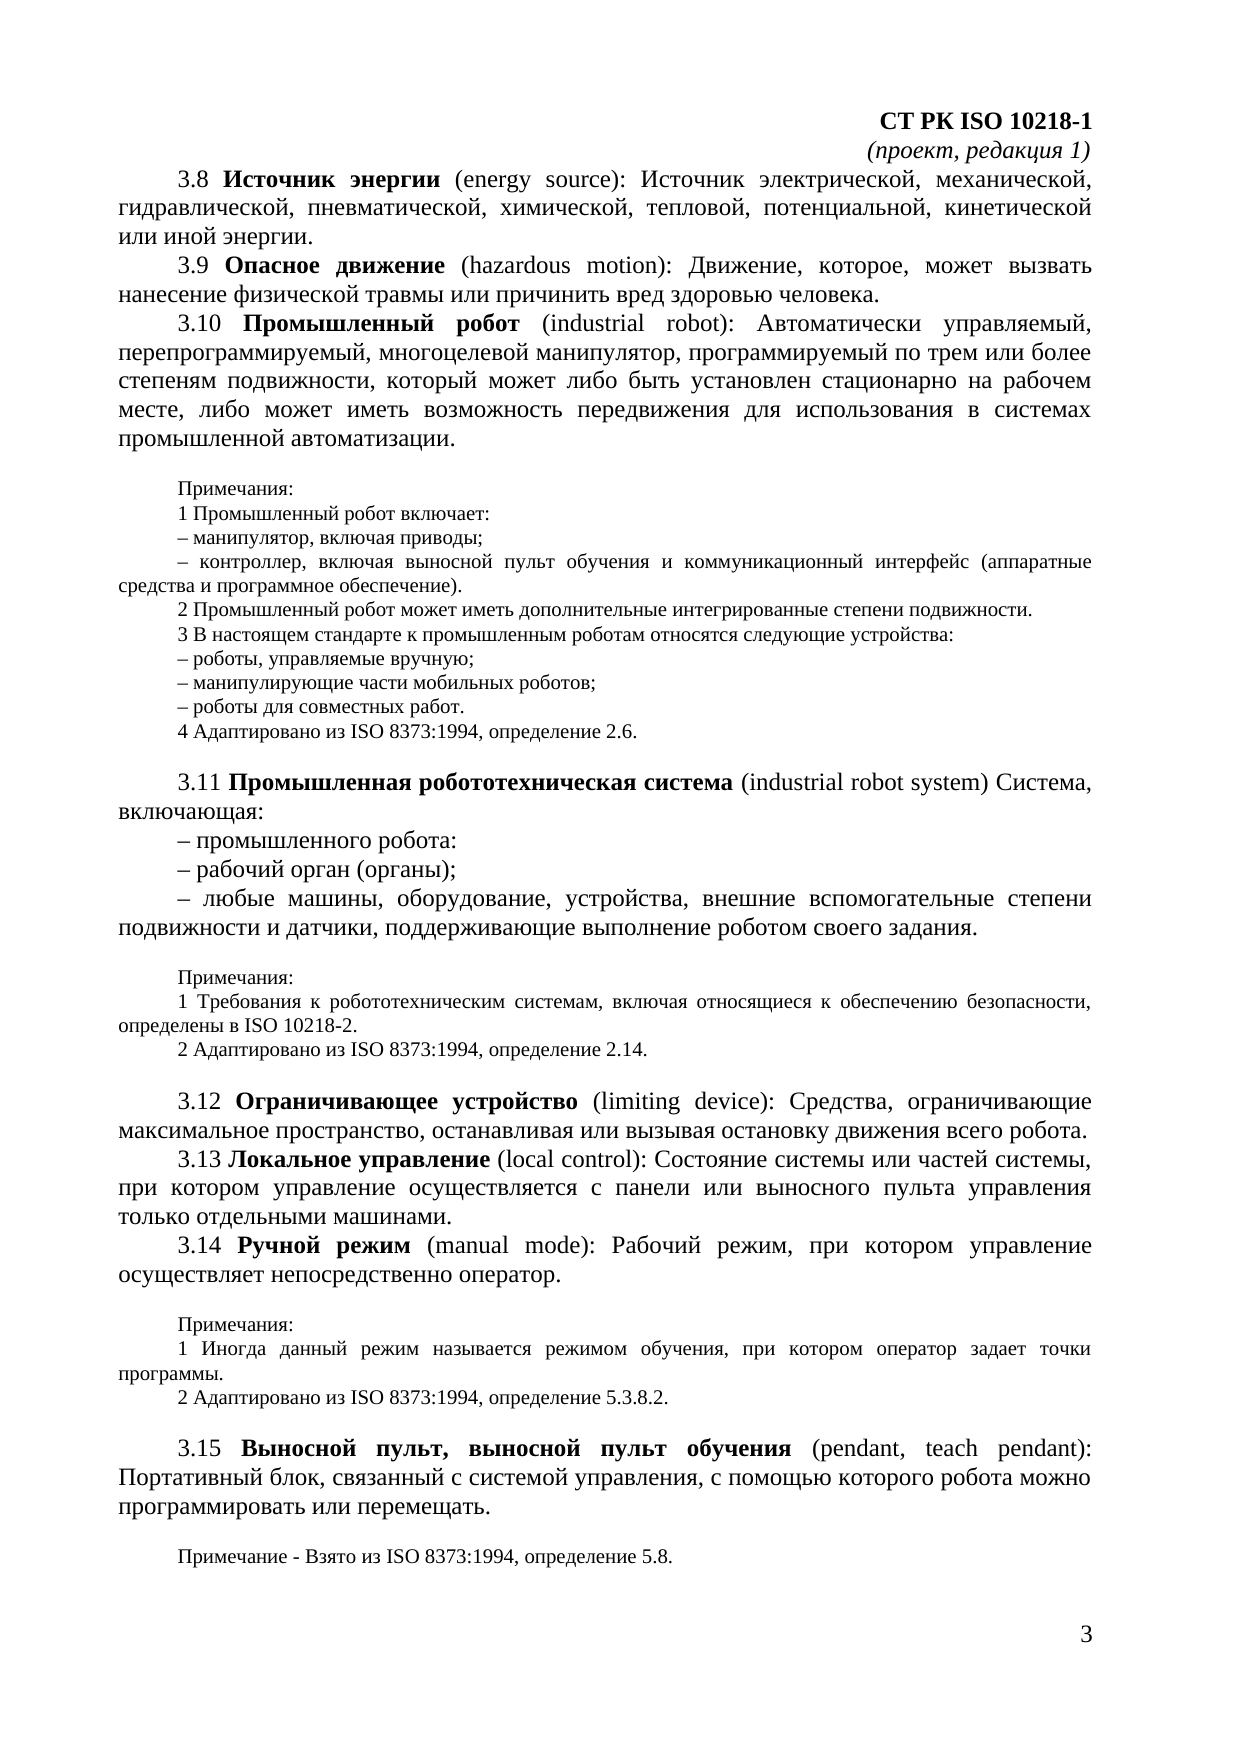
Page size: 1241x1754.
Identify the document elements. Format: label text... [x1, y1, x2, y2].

text 3.15 Выносной пульт, выносной пульт обучения (pendant, teach pendant): Портативный блок, связанный с системой управления, с помощью которого робота можно программировать или перемещать. [118, 1433, 1092, 1519]
text 2 Адаптировано из ISO 8373:1994, определение 2.14. [118, 1037, 1092, 1061]
text – манипулятор, включая приводы; [118, 525, 1092, 549]
text – любые машины, оборудование, устройства, внешние вспомогательные степени подвижности и датчики, поддерживающие выполнение роботом своего задания. [118, 883, 1092, 940]
text Примечание - Взято из ISO 8373:1994, определение 5.8. [118, 1544, 1092, 1568]
text 3.8 Источник энергии (energy source): Источник электрической, механической, гидравлической, пневматической, химической, тепловой, потенциальной, кинетической или иной энергии. [118, 164, 1092, 250]
text Примечания: [118, 965, 1092, 989]
text – промышленного робота: [118, 825, 1092, 854]
text 1 Требования к робототехническим системам, включая относящиеся к обеспечению безопасности, определены в ISO 10218-2. [118, 989, 1092, 1037]
text 4 Адаптировано из ISO 8373:1994, определение 2.6. [118, 719, 1092, 743]
text – роботы, управляемые вручную; [118, 646, 1092, 670]
text 2 Промышленный робот может иметь дополнительные интегрированные степени подвижности. [118, 597, 1092, 621]
text 3.10 Промышленный робот (industrial robot): Автоматически управляемый, перепрограммируемый, многоцелевой манипулятор, программируемый по трем или более степеням подвижности, который может либо быть установлен стационарно на рабочем месте, либо может иметь возможность передвижения для использования в системах промышленной автоматизации. [118, 308, 1092, 452]
text Примечания: [118, 476, 1092, 500]
text – манипулирующие части мобильных роботов; [118, 670, 1092, 694]
text 3.11 Промышленная робототехническая система (industrial robot system) Система, включающая: [118, 767, 1092, 825]
text 3 В настоящем стандарте к промышленным роботам относятся следующие устройства: [118, 622, 1092, 646]
text 3.14 Ручной режим (manual mode): Рабочий режим, при котором управление осуществляет непосредственно оператор. [118, 1230, 1092, 1288]
text 3.13 Локальное управление (local control): Состояние системы или частей системы, при котором управление осуществляется с панели или выносного пульта управления только отдельными машинами. [118, 1144, 1092, 1230]
text – контроллер, включая выносной пульт обучения и коммуникационный интерфейс (аппаратные средства и программное обеспечение). [118, 549, 1092, 597]
text – роботы для совместных работ. [118, 694, 1092, 718]
text 2 Адаптировано из ISO 8373:1994, определение 5.3.8.2. [118, 1385, 1092, 1409]
text 1 Промышленный робот включает: [118, 500, 1092, 524]
text 1 Иногда данный режим называется режимом обучения, при котором оператор задает точки программы. [118, 1336, 1092, 1384]
text – рабочий орган (органы); [118, 854, 1092, 883]
text 3.9 Опасное движение (hazardous motion): Движение, которое, может вызвать нанесение физической травмы или причинить вред здоровью человека. [118, 250, 1092, 308]
text Примечания: [118, 1312, 1092, 1336]
text 3.12 Ограничивающее устройство (limiting device): Средства, ограничивающие максимальное пространство, останавливая или вызывая остановку движения всего робота. [118, 1086, 1092, 1143]
